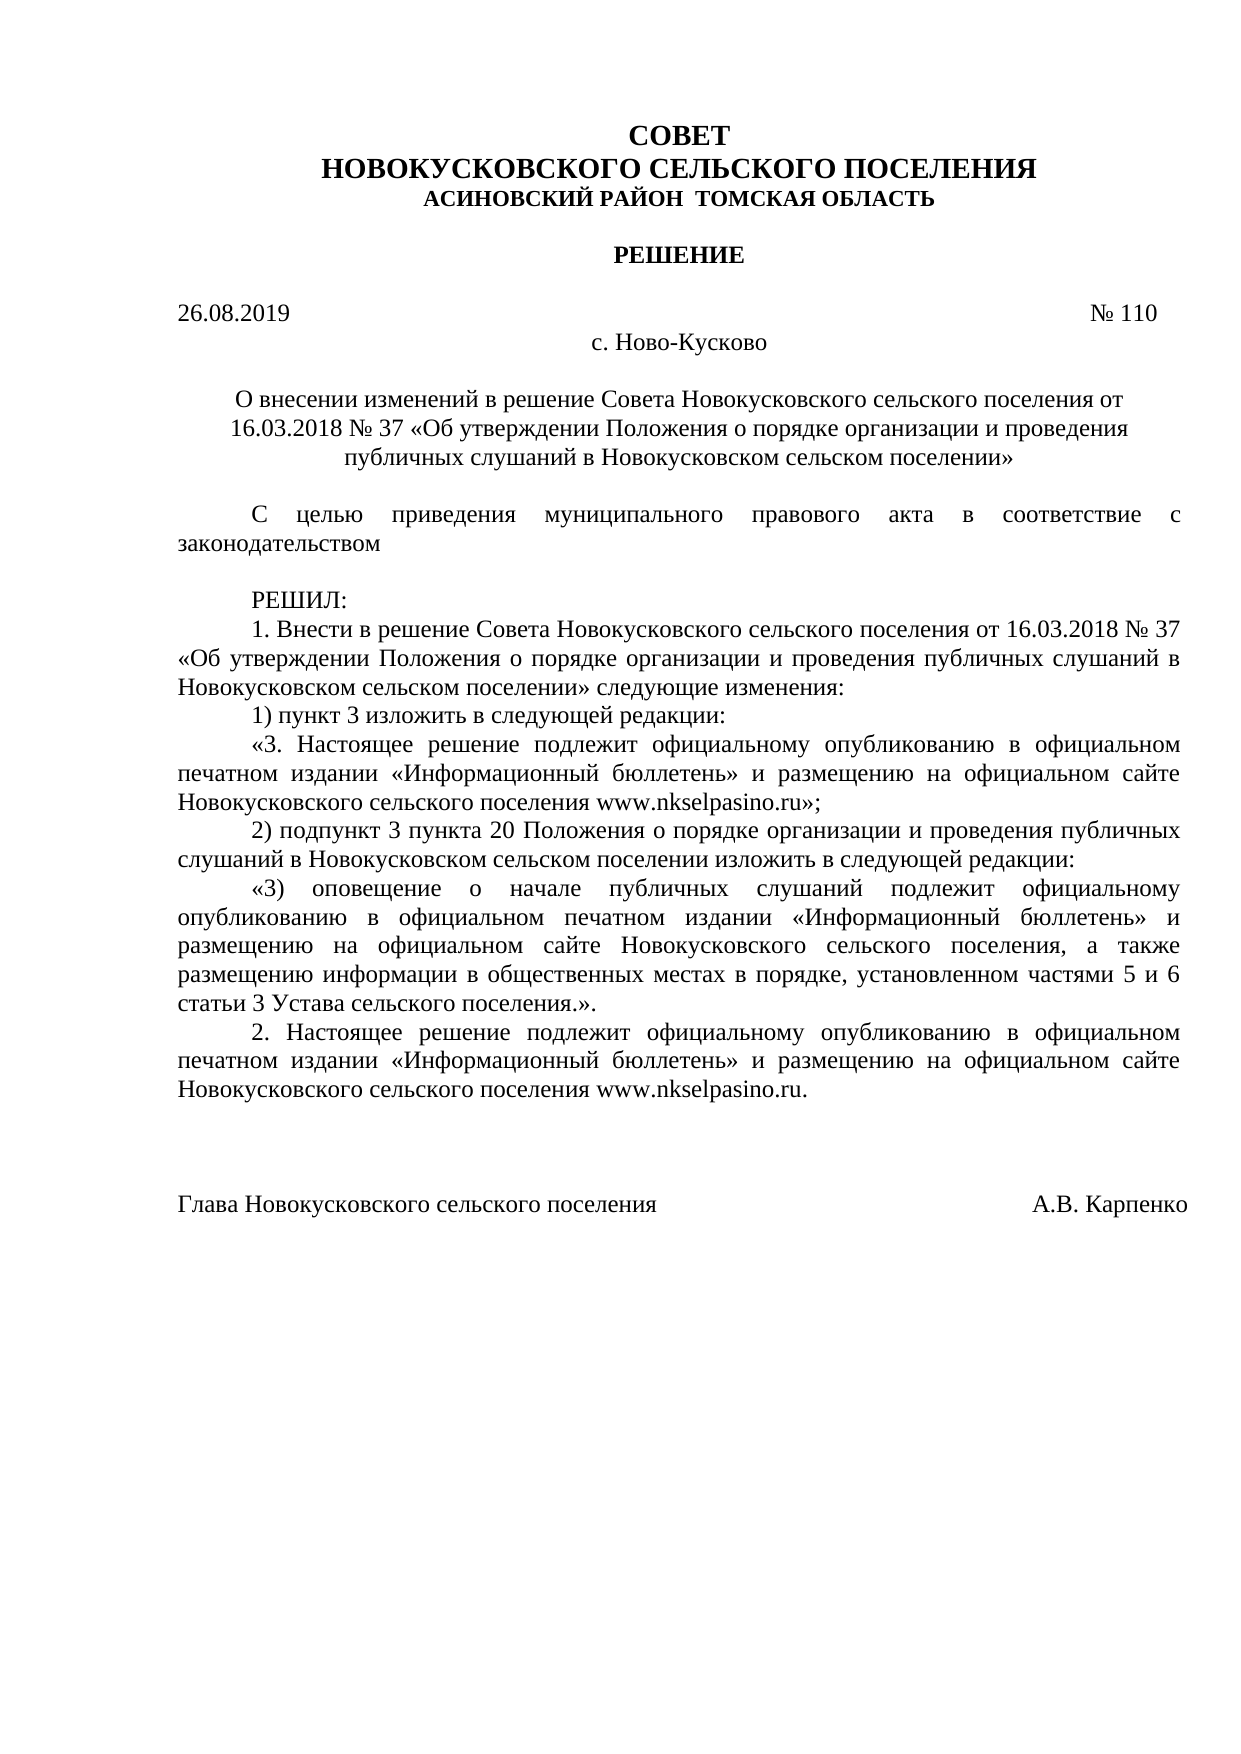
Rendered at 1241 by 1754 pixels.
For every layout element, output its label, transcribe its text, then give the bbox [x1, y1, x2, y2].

text 16.03.2018 № 37 «Об утверждении Положения о порядке организации и проведения [177, 413, 1181, 442]
text О внесении изменений в решение Совета Новокусковского сельского поселения от [177, 384, 1181, 413]
text Глава Новокусковского сельского поселения А.В. Карпенко [177, 1189, 1196, 1218]
text «3. Настоящее решение подлежит официальному опубликованию в официальном печатном издании «Информационный бюллетень» и размещению на официальном сайте Новокусковского сельского поселения www.nkselpasino.ru»; [177, 729, 1181, 815]
text 2) подпункт 3 пункта 20 Положения о порядке организации и проведения публичных слушаний в Новокусковском сельском поселении изложить в следующей редакции: [177, 815, 1181, 873]
text «3) оповещение о начале публичных слушаний подлежит официальному опубликованию в официальном печатном издании «Информационный бюллетень» и размещению на официальном сайте Новокусковского сельского поселения, а также размещению информации в общественных местах в порядке, установленном частями 5 и 6 статьи 3 Устава сельского поселения.». [177, 873, 1181, 1017]
text 26.08.2019 № 110 [177, 298, 1181, 327]
text АСИНОВСКИЙ РАЙОН ТОМСКАЯ ОБЛАСТЬ [177, 185, 1181, 212]
text НОВОКУСКОВСКОГО СЕЛЬСКОГО ПОСЕЛЕНИЯ [177, 152, 1181, 185]
text с. Ново-Кусково [177, 327, 1181, 355]
text СОВЕТ [177, 118, 1181, 152]
text РЕШИЛ: [177, 585, 1181, 614]
text 2. Настоящее решение подлежит официальному опубликованию в официальном печатном издании «Информационный бюллетень» и размещению на официальном сайте Новокусковского сельского поселения www.nkselpasino.ru. [177, 1017, 1181, 1103]
text 1) пункт 3 изложить в следующей редакции: [177, 700, 1181, 729]
text публичных слушаний в Новокусковском сельском поселении» [177, 442, 1181, 470]
text С целью приведения муниципального правового акта в соответствие с законодательством [177, 499, 1182, 557]
text РЕШЕНИЕ [177, 240, 1181, 269]
text 1. Внести в решение Совета Новокусковского сельского поселения от 16.03.2018 № 37 «Об утверждении Положения о порядке организации и проведения публичных слушаний в Новокусковском сельском поселении» следующие изменения: [177, 614, 1181, 700]
